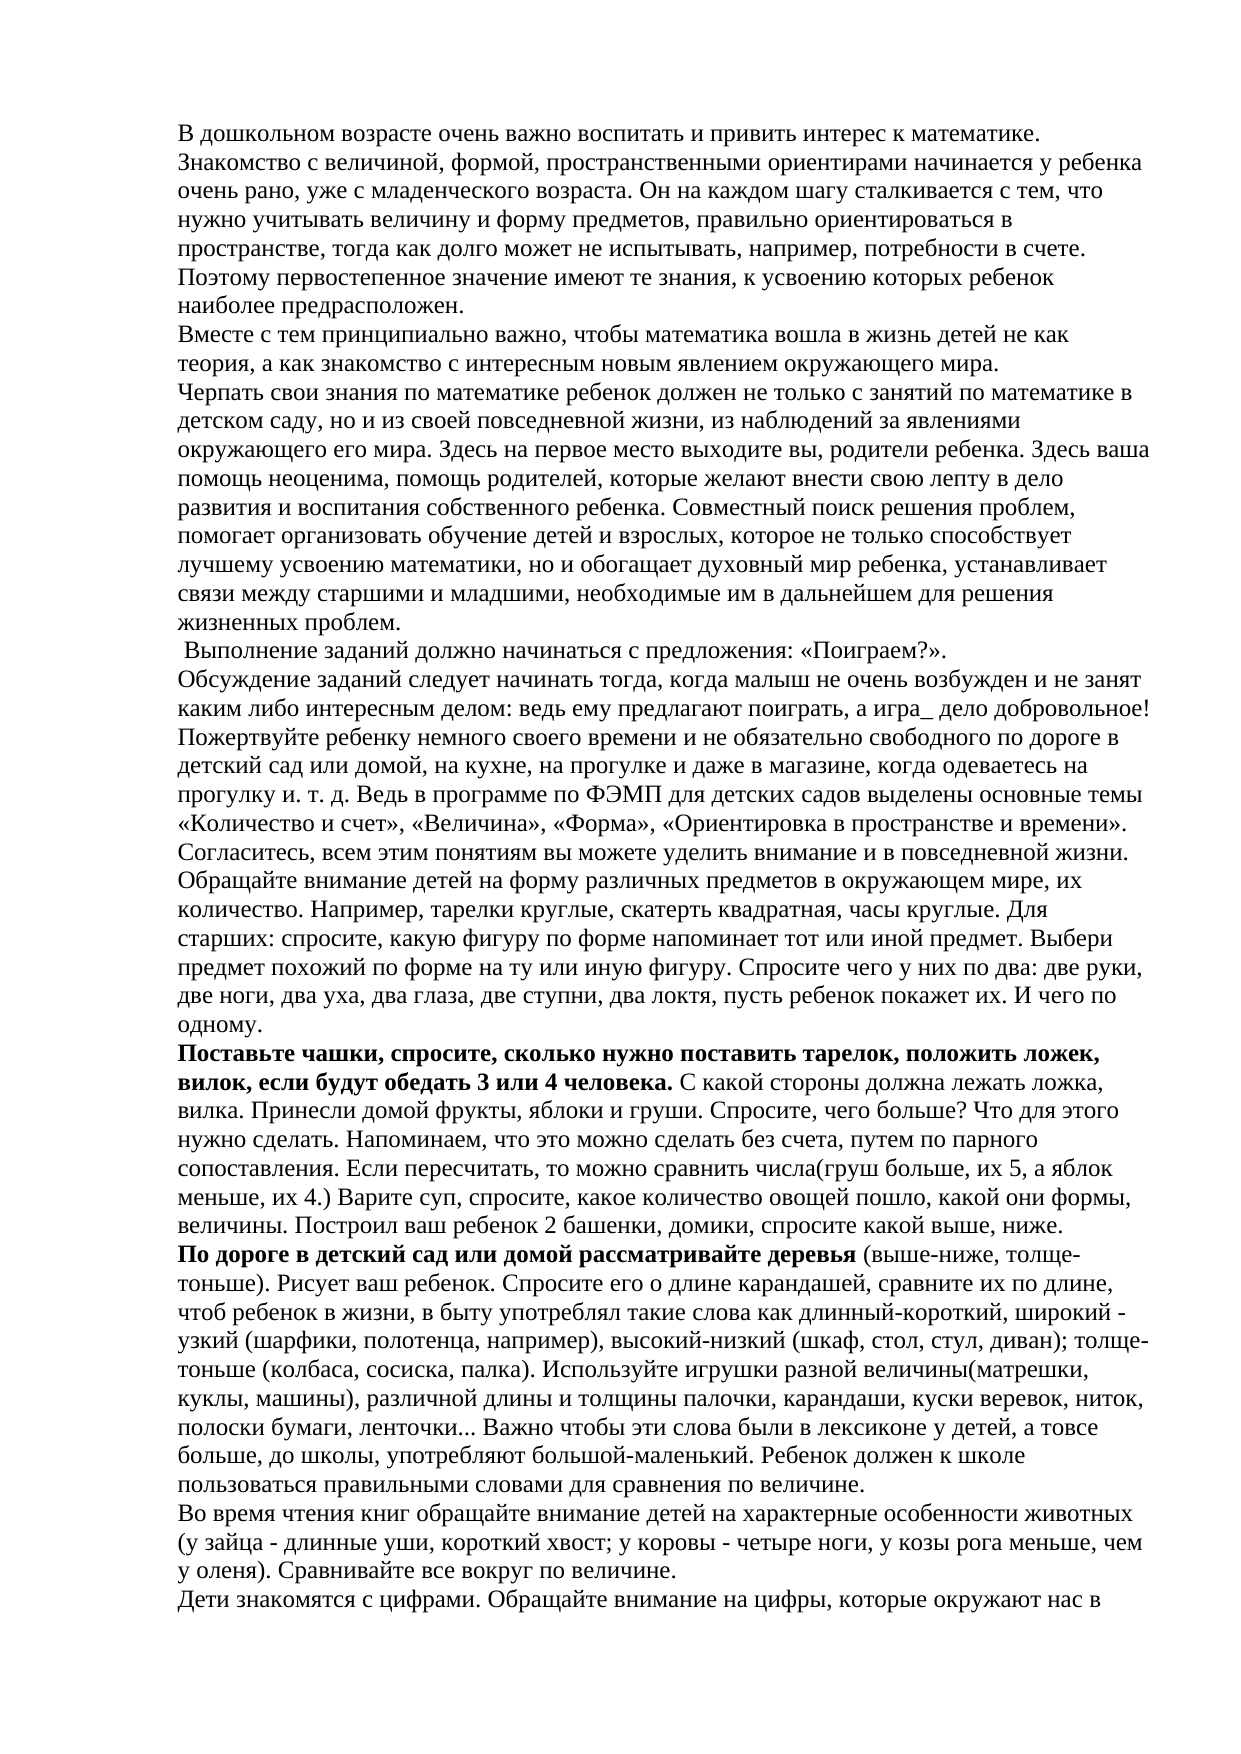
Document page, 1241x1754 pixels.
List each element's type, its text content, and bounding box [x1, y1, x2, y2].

text В дошкольном возрасте очень важно воспитать и привить интерес к математике. Знакомство с величиной, формой, пространственными ориентирами начинается у ребенка очень рано, уже с младенческого возраста. Он на каждом шагу сталкивается с тем, что нужно учитывать величину и форму предметов, правильно ориентироваться в пространстве, тогда как долго может не испытывать, например, потребности в счете. Поэтому первостепенное значение имеют те знания, к усвоению которых ребенок наиболее предрасположен. Вместе с тем принципиально важно, чтобы математика вошла в жизнь детей не как теория, а как знакомство с интересным новым явлением окружающего мира. [464, 118, 1152, 377]
text Черпать свои знания по математике ребенок должен не только с занятий по математике в детском саду, но и из своей повседневной жизни, из наблюдений за явлениями окружающего его мира. Здесь на первое место выходите вы, родители ребенка. Здесь ваша помощь неоценима, помощь родителей, которые желают внести свою лепту в дело развития и воспитания собственного ребенка. Совместный поиск решения проблем, помогает организовать обучение детей и взрослых, которое не только способствует лучшему усвоению математики, но и обогащает духовный мир ребенка, устанавливает связи между старшими и младшими, необходимые им в дальнейшем для решения жизненных проблем. [401, 377, 1152, 636]
